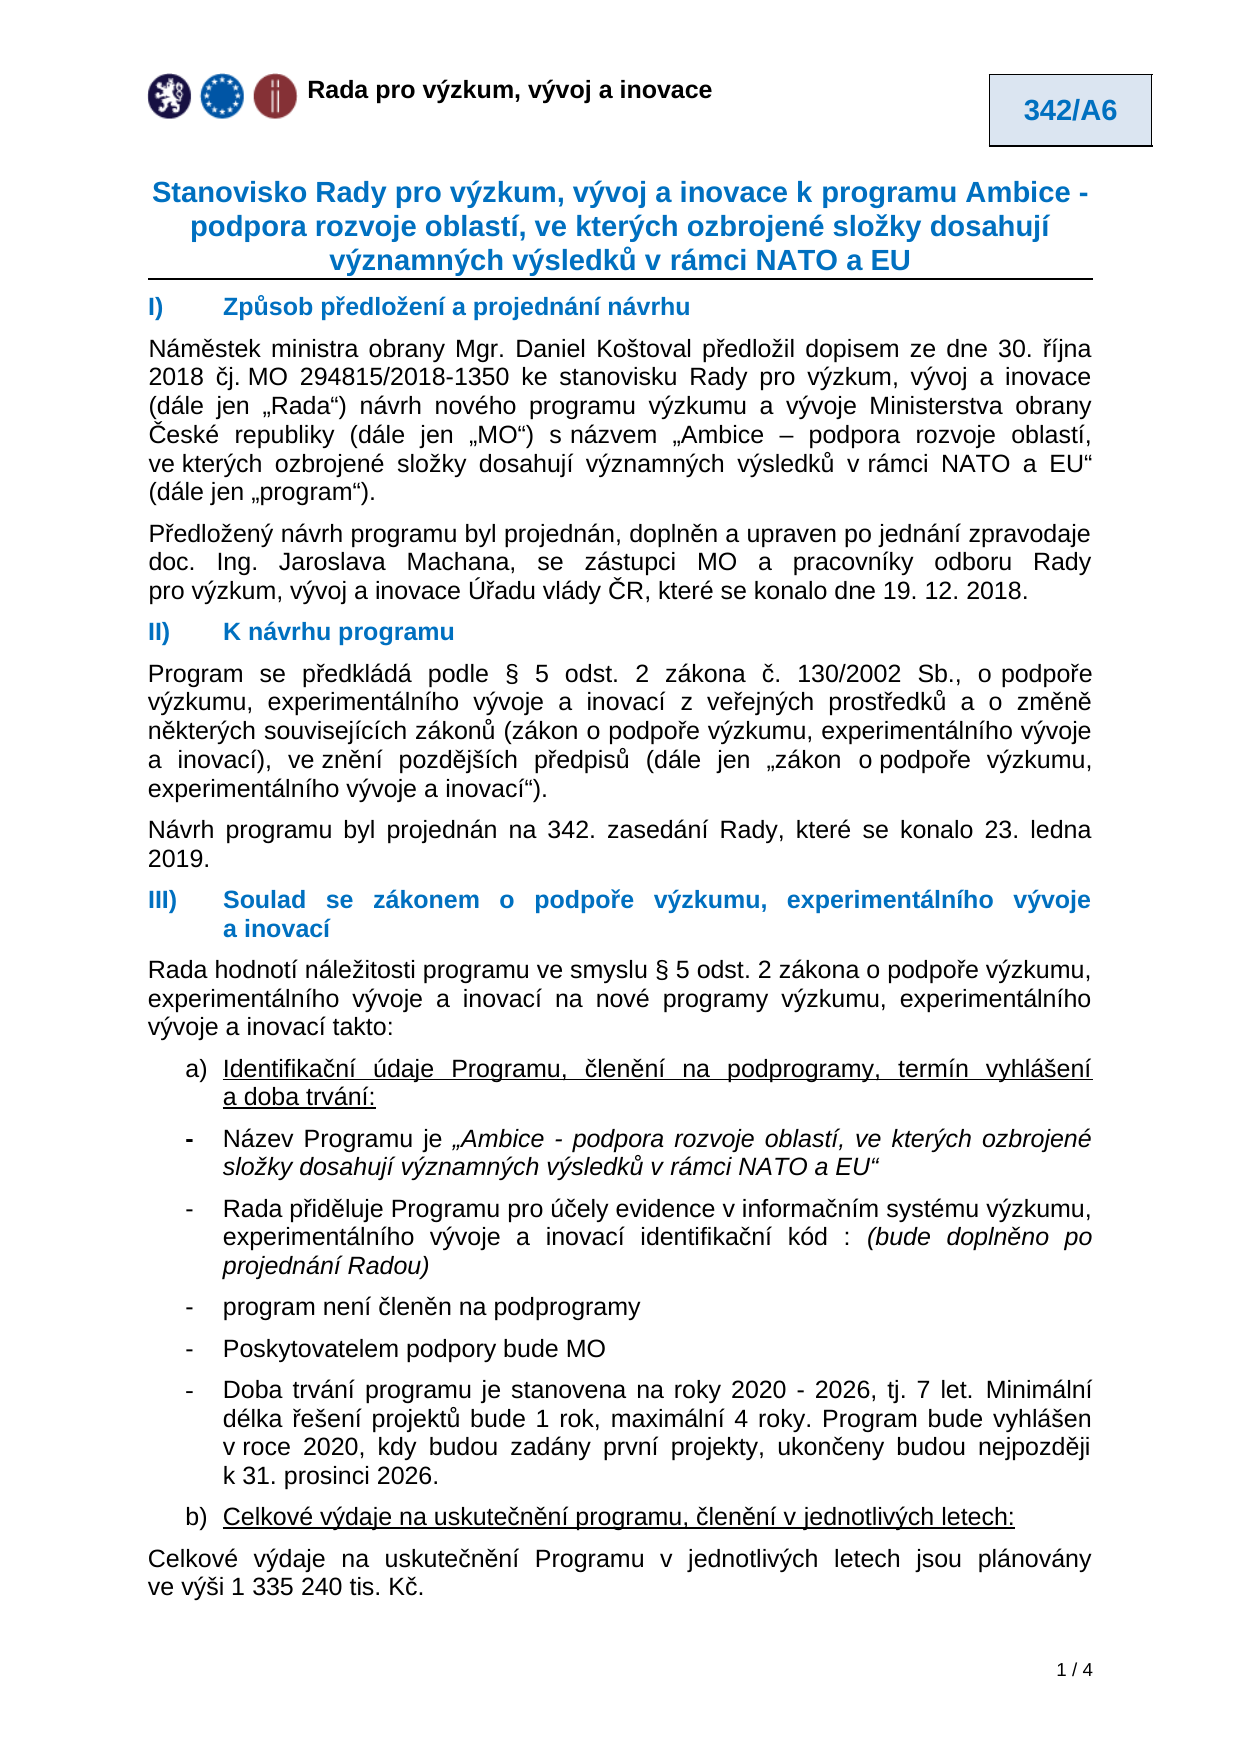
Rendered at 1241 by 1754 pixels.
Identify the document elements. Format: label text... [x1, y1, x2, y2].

list K návrhu programu [148, 617, 1093, 646]
list Identifikační údaje Programu, členění na podprogramy, termín vyhlášení a doba trvání: [185, 1053, 1093, 1111]
text Program se předkládá podle § 5 odst. 2 zákona č. 130/2002 Sb., o podpoře výzkumu, experimentálního vývoje a inovací z veřejných prostředků a o změně některých souvisejících zákonů (zákon o podpoře výzkumu, experimentálního vývoje a inovací), ve znění pozdějších předpisů (dále jen „zákon o podpoře výzkumu, experimentálního vývoje a inovací“). [148, 658, 1093, 802]
list Soulad se zákonem o podpoře výzkumu, experimentálního vývoje a inovací [148, 885, 1093, 942]
list Celkové výdaje na uskutečnění programu, členění v jednotlivých letech: [185, 1502, 1093, 1531]
picture [147, 73, 298, 120]
list Způsob předložení a projednání návrhu [148, 292, 1093, 321]
list program není členěn na podprogramy [185, 1292, 1093, 1321]
text Předložený návrh programu byl projednán, doplněn a upraven po jednání zpravodaje doc. Ing. Jaroslava Machana, se zástupci MO a pracovníky odboru Rady pro výzkum, vývoj a inovace Úřadu vlády ČR, které se konalo dne 19. 12. 2018. [148, 518, 1093, 605]
list Název Programu je „Ambice - podpora rozvoje oblastí, ve kterých ozbrojené složky dosahují významných výsledků v rámci NATO a EU“ [185, 1123, 1093, 1181]
list Doba trvání programu je stanovena na roky 2020 - 2026, tj. 7 let. Minimální délka řešení projektů bude 1 rok, maximální 4 roky. Program bude vyhlášen v roce 2020, kdy budou zadány první projekty, ukončeny budou nejpozději k 31. prosinci 2026. [185, 1375, 1093, 1490]
text Rada hodnotí náležitosti programu ve smyslu § 5 odst. 2 zákona o podpoře výzkumu, experimentálního vývoje a inovací na nové programy výzkumu, experimentálního vývoje a inovací takto: [148, 955, 1093, 1041]
list Poskytovatelem podpory bude MO [185, 1333, 1093, 1362]
text Návrh programu byl projednán na 342. zasedání Rady, které se konalo 23. ledna 2019. [148, 815, 1093, 872]
text Náměstek ministra obrany Mgr. Daniel Koštoval předložil dopisem ze dne 30. října 2018 čj. MO 294815/2018-1350 ke stanovisku Rady pro výzkum, vývoj a inovace (dále jen „Rada“) návrh nového programu výzkumu a vývoje Ministerstva obrany České republiky (dále jen „MO“) s názvem „Ambice – podpora rozvoje oblastí, ve kterých ozbrojené složky dosahují významných výsledků v rámci NATO a EU“ (dále jen „program“). [148, 333, 1093, 506]
text Celkové výdaje na uskutečnění Programu v jednotlivých letech jsou plánovány ve výši 1 335 240 tis. Kč. [148, 1544, 1093, 1601]
list Rada přiděluje Programu pro účely evidence v informačním systému výzkumu, experimentálního vývoje a inovací identifikační kód : (bude doplněno po projednání Radou) [185, 1193, 1093, 1280]
text Stanovisko Rady pro výzkum, vývoj a inovace k programu Ambice - podpora rozvoje oblastí, ve kterých ozbrojené složky dosahují významných výsledků v rámci NATO a EU [148, 176, 1093, 278]
